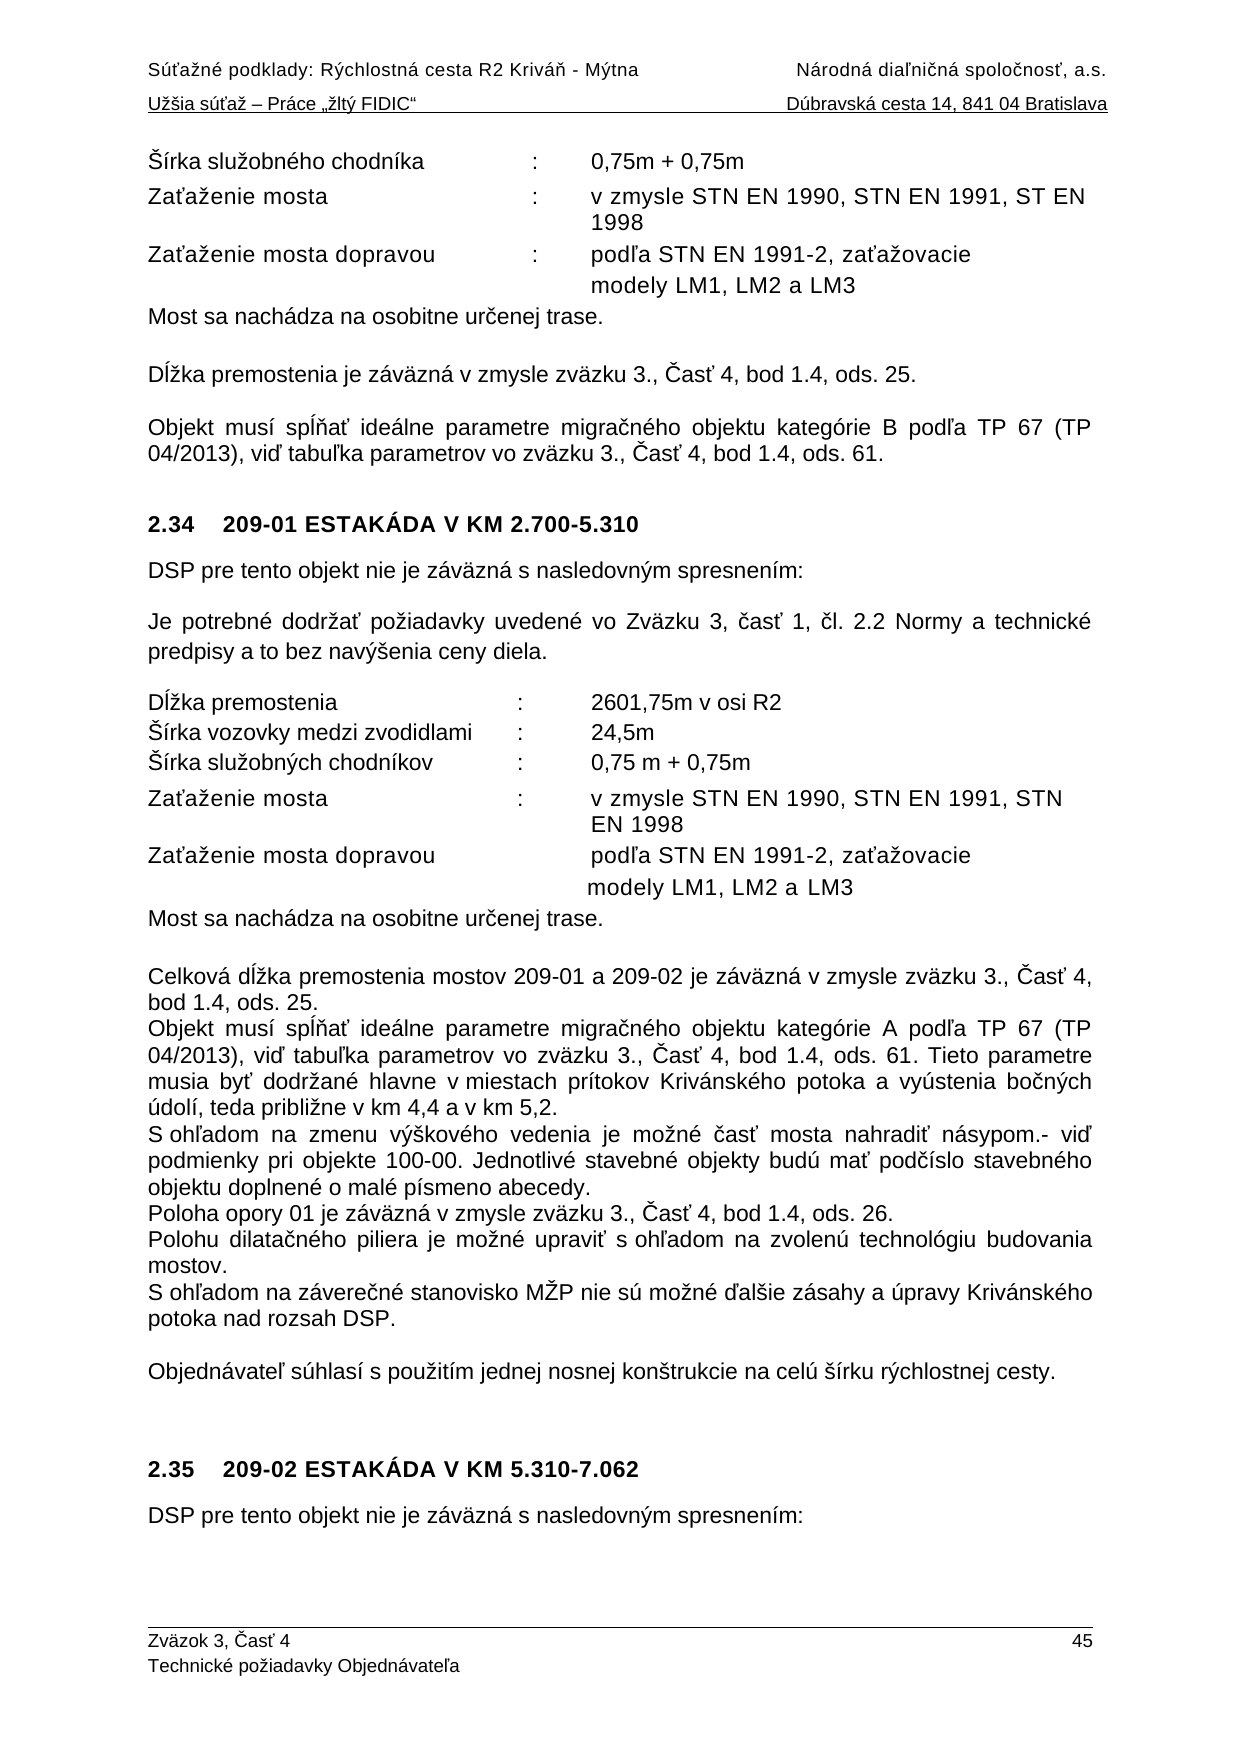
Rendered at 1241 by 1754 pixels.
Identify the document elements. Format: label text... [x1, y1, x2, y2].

text Most sa nachádza na osobitne určenej trase. [148, 303, 1093, 329]
text Objekt musí spĺňať ideálne parametre migračného objektu kategórie A podľa TP 67 (TP 04/2013), viď tabuľka parametrov vo zväzku 3., Časť 4, bod 1.4, ods. 61. Tieto parametre musia byť dodržané hlavne v miestach prítokov Krivánského potoka a vyústenia bočných údolí, teda približne v km 4,4 a v km 5,2. [148, 1015, 1093, 1121]
subtitle 209-01 Estakáda v km 2.700-5.310 [148, 511, 1093, 538]
text Šírka služobných chodníkov : 0,75 m + 0,75m [148, 749, 1093, 776]
text Most sa nachádza na osobitne určenej trase. [148, 905, 1093, 931]
text Šírka vozovky medzi zvodidlami : 24,5m [148, 719, 1093, 745]
text Dĺžka premostenia : 2601,75m v osi R2 [148, 689, 1093, 715]
text S ohľadom na zmenu výškového vedenia je možné časť mosta nahradiť násypom.- viď podmienky pri objekte 100-00. Jednotlivé stavebné objekty budú mať podčíslo stavebného objektu doplnené o malé písmeno abecedy. [148, 1121, 1093, 1200]
text Zaťaženie mosta dopravou podľa STN EN 1991-2, zaťažovacie [148, 842, 1093, 868]
text Celková dĺžka premostenia mostov 209-01 a 209-02 je záväzná v zmysle zväzku 3., Časť 4, bod 1.4, ods. 25. [148, 963, 1093, 1015]
text Zaťaženie mosta dopravou : podľa STN EN 1991-2, zaťažovacie [148, 241, 1093, 267]
text S ohľadom na záverečné stanovisko MŽP nie sú možné ďalšie zásahy a úpravy Krivánského potoka nad rozsah DSP. [148, 1279, 1093, 1332]
subtitle 209-02 Estakáda v km 5.310-7.062 [148, 1456, 1093, 1483]
text Polohu dilatačného piliera je možné upraviť s ohľadom na zvolenú technológiu budovania mostov. [148, 1226, 1093, 1279]
text DSP pre tento objekt nie je záväzná s nasledovným spresnením: [148, 557, 1093, 583]
text modely LM1, LM2 a LM3 [148, 272, 1093, 298]
text Zaťaženie mosta : v zmysle STN EN 1990, STN EN 1991, ST EN 1998 [148, 183, 1093, 236]
text Objednávateľ súhlasí s použitím jednej nosnej konštrukcie na celú šírku rýchlostnej cesty. [148, 1358, 1093, 1384]
text Poloha opory 01 je záväzná v zmysle zväzku 3., Časť 4, bod 1.4, ods. 26. [148, 1200, 1093, 1226]
text DSP pre tento objekt nie je záväzná s nasledovným spresnením: [148, 1502, 1093, 1528]
text Dĺžka premostenia je záväzná v zmysle zväzku 3., Časť 4, bod 1.4, ods. 25. [148, 361, 1093, 387]
text Objekt musí spĺňať ideálne parametre migračného objektu kategórie B podľa TP 67 (TP 04/2013), viď tabuľka parametrov vo zväzku 3., Časť 4, bod 1.4, ods. 61. [148, 414, 1093, 466]
text modely LM1, LM2 a LM3 [148, 873, 1093, 900]
text Šírka služobného chodníka : 0,75m + 0,75m [148, 148, 1093, 174]
text Zaťaženie mosta : v zmysle STN EN 1990, STN EN 1991, STN EN 1998 [148, 784, 1093, 837]
text Je potrebné dodržať požiadavky uvedené vo Zväzku 3, časť 1, čl. 2.2 Normy a technické predpisy a to bez navýšenia ceny diela. [148, 608, 1093, 664]
